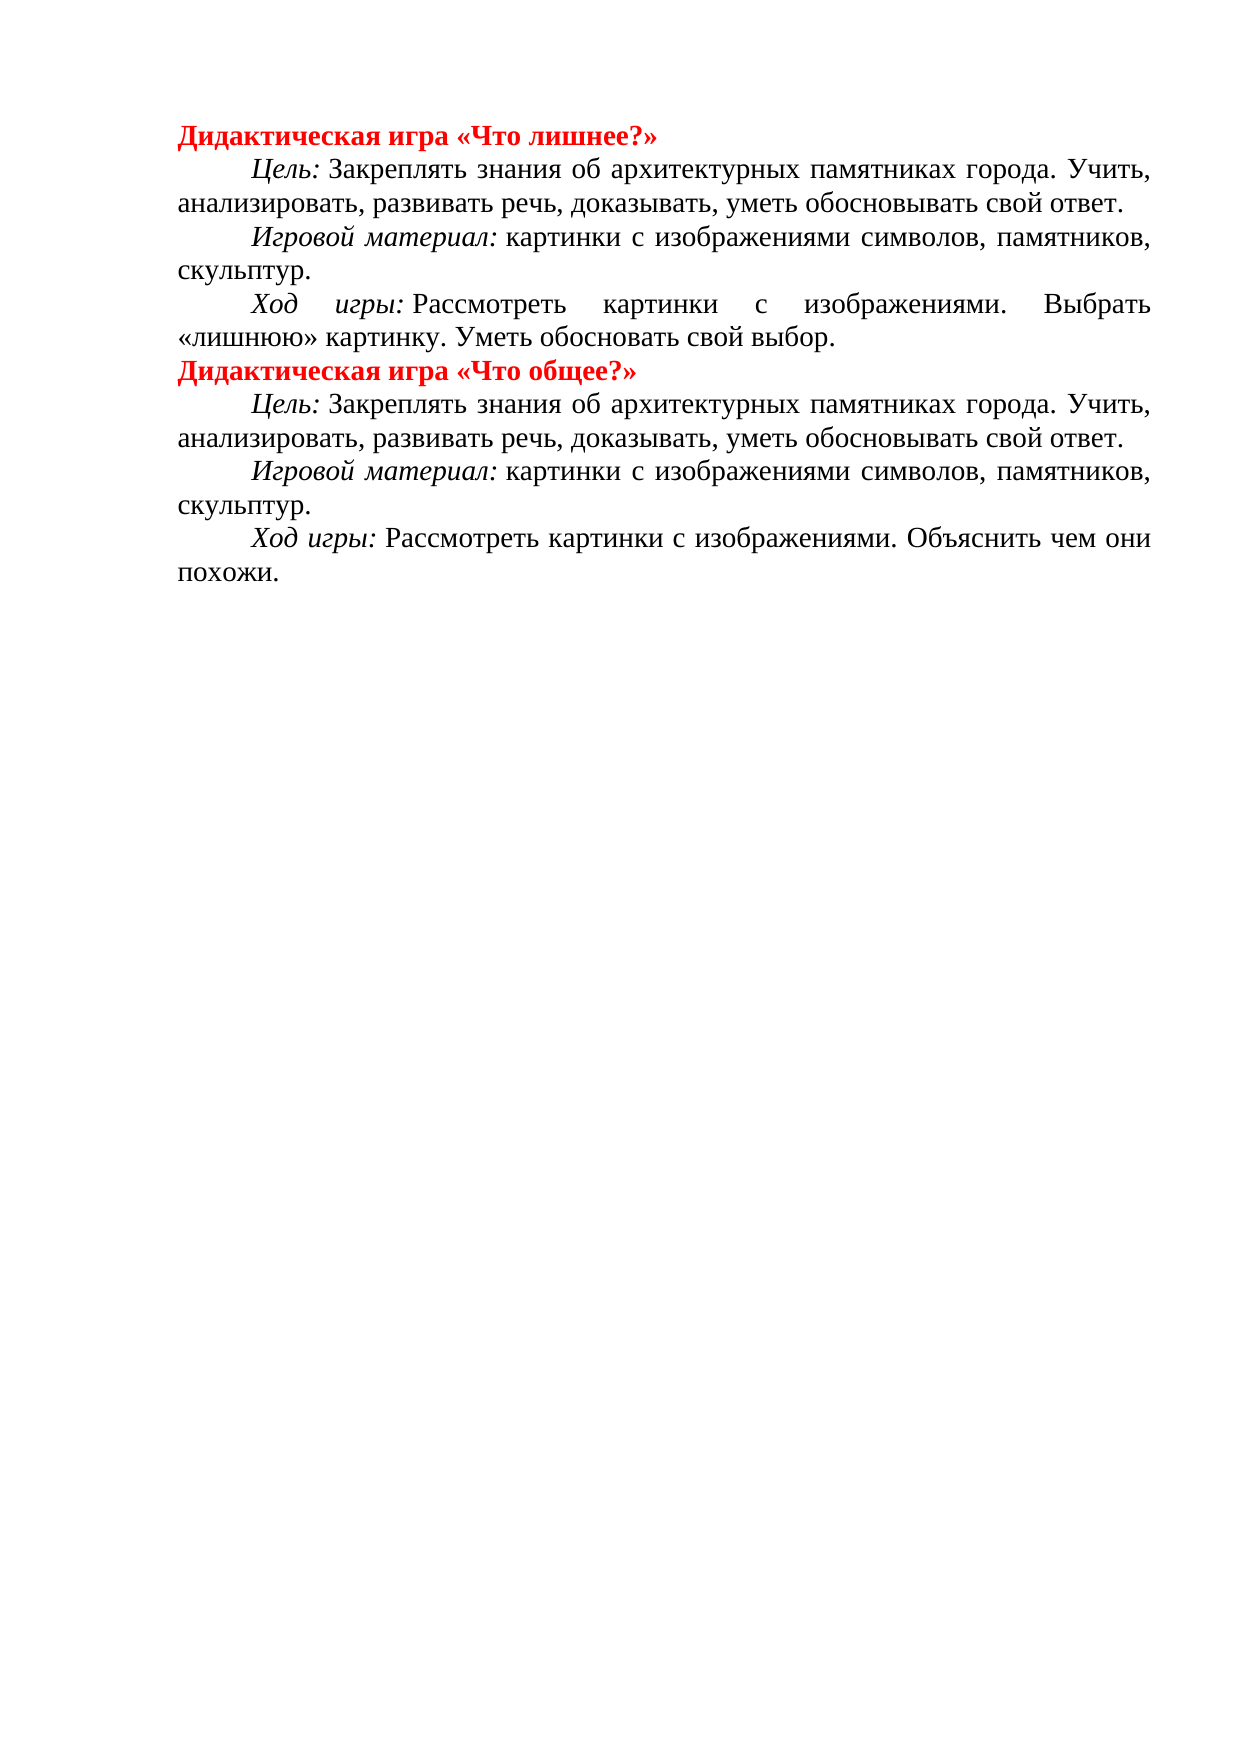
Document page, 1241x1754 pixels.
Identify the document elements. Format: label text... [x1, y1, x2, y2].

text Цель: Закреплять знания об архитектурных памятниках города. Учить, анализировать, развивать речь, доказывать, уметь обосновывать свой ответ. [177, 152, 1152, 219]
text Цель: Закреплять знания об архитектурных памятниках города. Учить, анализировать, развивать речь, доказывать, уметь обосновывать свой ответ. [177, 386, 1152, 453]
text Ход игры: Рассмотреть картинки с изображениями. Выбрать «лишнюю» картинку. Уметь обосновать свой выбор. [177, 286, 1152, 353]
text Дидактическая игра «Что общее?» [177, 353, 1152, 386]
text Игровой материал: картинки с изображениями символов, памятников, скульптур. [177, 453, 1152, 521]
text Ход игры: Рассмотреть картинки с изображениями. Объяснить чем они похожи. [177, 521, 1152, 588]
text Дидактическая игра «Что лишнее?» [177, 118, 1152, 152]
text Игровой материал: картинки с изображениями символов, памятников, скульптур. [177, 219, 1152, 286]
